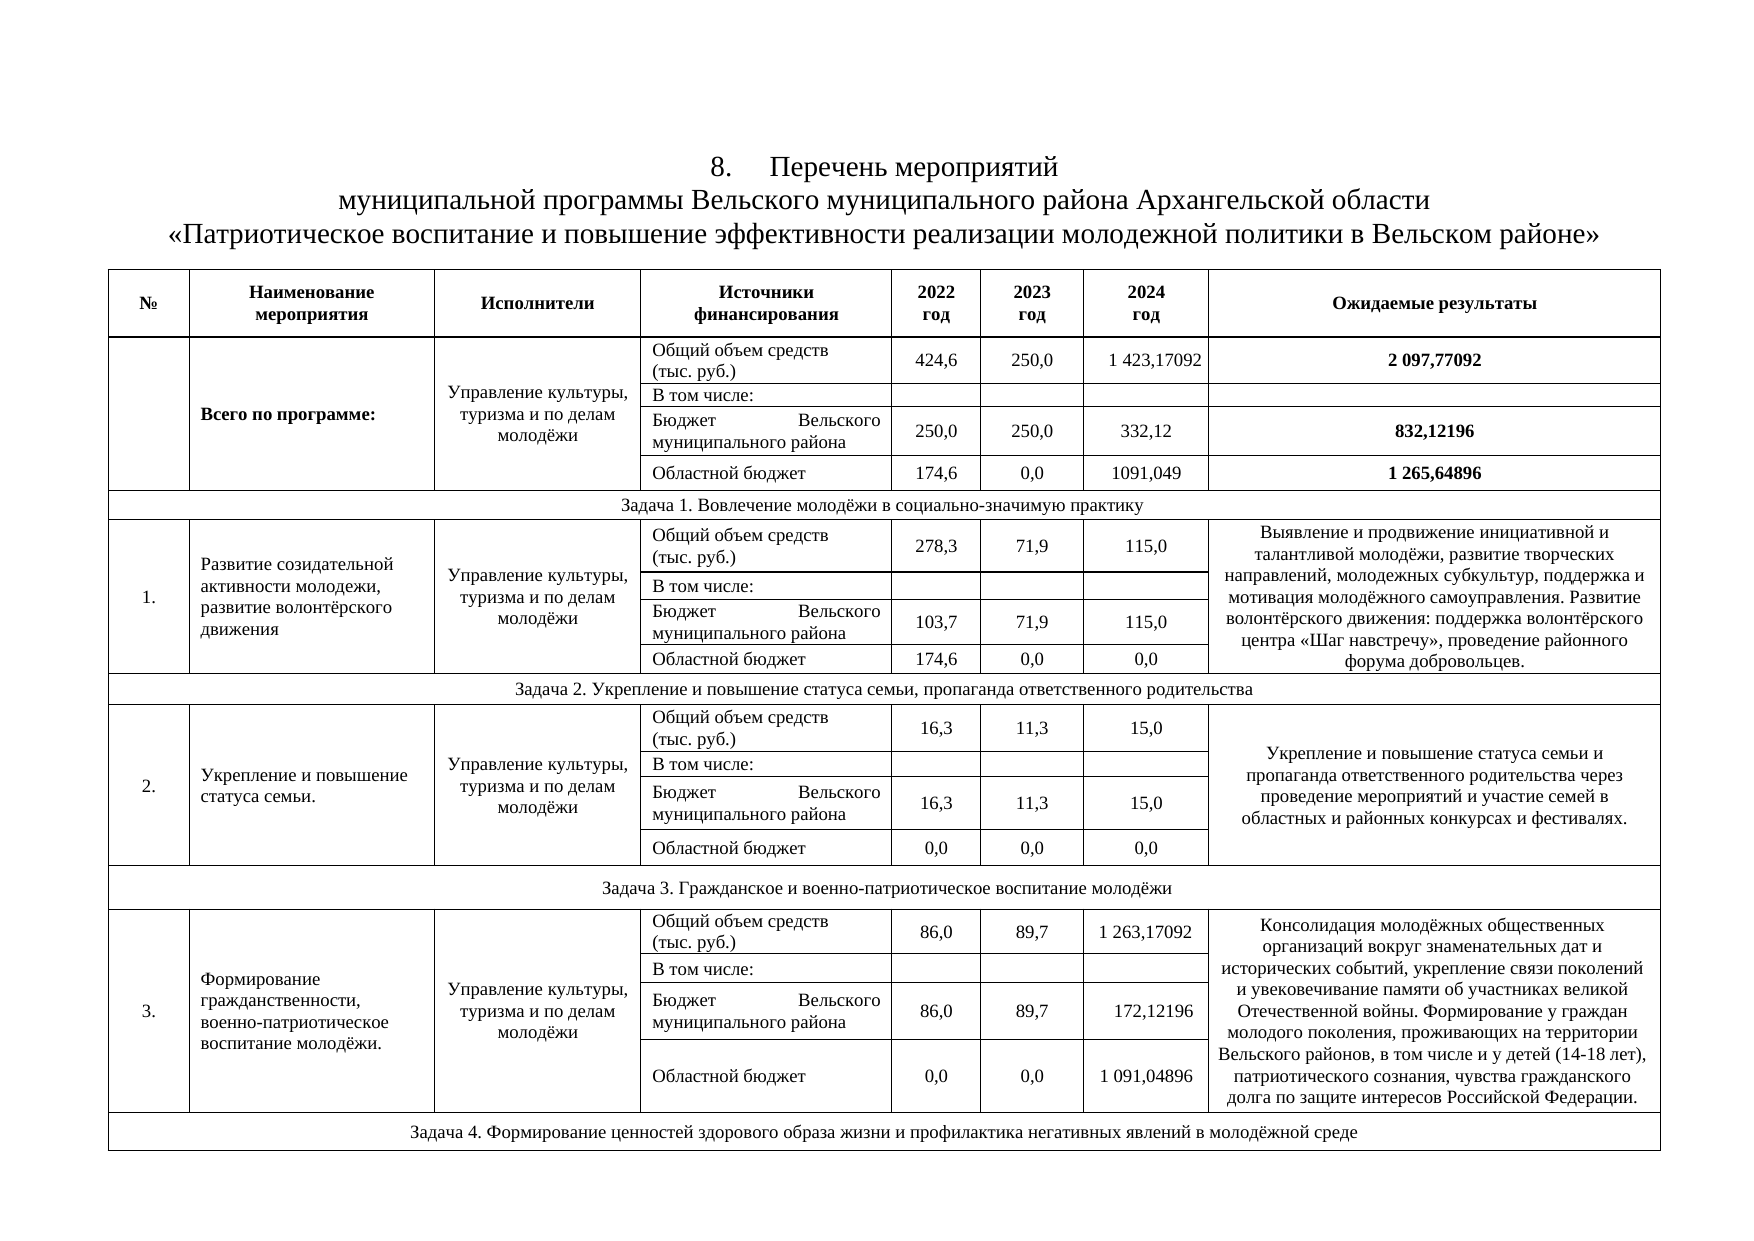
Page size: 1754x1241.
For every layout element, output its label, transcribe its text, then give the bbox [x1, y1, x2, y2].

table_cell Управление культуры, туризма и по делам молодёжи [435, 520, 640, 673]
table_cell Задача 2. Укрепление и повышение статуса семьи, пропаганда ответственного родительства [109, 674, 1660, 704]
table_cell Задача 1. Вовлечение молодёжи в социально-значимую практику [109, 491, 1660, 519]
text муниципальной программы Вельского муниципального района Архангельской области [118, 182, 1651, 216]
table_cell 174,6 [892, 456, 980, 490]
table_cell 11,3 [981, 705, 1083, 751]
table_cell 1 091,04896 [1084, 1040, 1208, 1112]
table_cell 16,3 [892, 705, 980, 751]
table_cell Задача 3. Гражданское и военно-патриотическое воспитание молодёжи [109, 866, 1660, 908]
table_header Источники финансирования [641, 270, 891, 336]
text 8. Перечень мероприятий [118, 149, 1651, 182]
table_header 2023 год [981, 270, 1083, 336]
table_cell Общий объем средств (тыс. руб.) [641, 705, 891, 751]
table_cell 424,6 [892, 338, 980, 383]
table_cell 16,3 [892, 777, 980, 829]
table_cell 2. [109, 705, 189, 865]
table_cell В том числе: [641, 752, 891, 776]
table_cell [981, 752, 1083, 776]
table_cell В том числе: [641, 573, 891, 599]
table_cell [1084, 752, 1208, 776]
table_cell Областной бюджет [641, 1040, 891, 1112]
table_cell 11,3 [981, 777, 1083, 829]
table_cell 3. [109, 910, 189, 1112]
table_cell Областной бюджет [641, 830, 891, 865]
table_cell Развитие созидательной активности молодежи, развитие волонтёрского движения [190, 520, 434, 673]
table_cell [981, 954, 1083, 982]
table_cell 86,0 [892, 910, 980, 953]
table_cell 250,0 [981, 338, 1083, 383]
table_cell 0,0 [892, 1040, 980, 1112]
table_cell 1 423,17092 [1084, 338, 1208, 383]
table_header № [109, 270, 189, 336]
table_cell [892, 954, 980, 982]
table_cell [892, 384, 980, 406]
table_cell [892, 752, 980, 776]
table_cell Выявление и продвижение инициативной и талантливой молодёжи, развитие творческих направлений, молодежных субкультур, поддержка и мотивация молодёжного самоуправления. Развитие волонтёрского движения: поддержка волонтёрского центра «Шаг навстречу», проведение районного форума добровольцев. [1209, 520, 1660, 673]
table_cell В том числе: [641, 384, 891, 406]
table_cell 0,0 [1084, 830, 1208, 865]
table_cell 1 265,64896 [1209, 456, 1660, 490]
table_cell 0,0 [1084, 645, 1208, 673]
table_header Исполнители [435, 270, 640, 336]
table_cell [109, 338, 189, 490]
table_cell 115,0 [1084, 520, 1208, 571]
table_cell 174,6 [892, 645, 980, 673]
table_cell Областной бюджет [641, 456, 891, 490]
table_cell Укрепление и повышение статуса семьи и пропаганда ответственного родительства через проведение мероприятий и участие семей в областных и районных конкурсах и фестивалях. [1209, 705, 1660, 865]
table_cell 1 263,17092 [1084, 910, 1208, 953]
table_cell Консолидация молодёжных общественных организаций вокруг знаменательных дат и исторических событий, укрепление связи поколений и увековечивание памяти об участниках великой Отечественной войны. Формирование у граждан молодого поколения, проживающих на территории Вельского районов, в том числе и у детей (14-18 лет), патриотического сознания, чувства гражданского долга по защите интересов Российской Федерации. [1209, 910, 1660, 1112]
table_cell Задача 4. Формирование ценностей здорового образа жизни и профилактика негативных явлений в молодёжной среде [109, 1113, 1660, 1150]
table_cell Управление культуры, туризма и по делам молодёжи [435, 705, 640, 865]
table_cell 250,0 [981, 407, 1083, 455]
table_cell 89,7 [981, 983, 1083, 1038]
table_cell 832,12196 [1209, 407, 1660, 455]
table_cell 0,0 [981, 456, 1083, 490]
table_cell Общий объем средств (тыс. руб.) [641, 520, 891, 571]
table_cell 71,9 [981, 520, 1083, 571]
table_cell [892, 573, 980, 599]
table_cell [981, 384, 1083, 406]
table_cell Бюджет Вельского муниципального района [641, 777, 891, 829]
table_cell 89,7 [981, 910, 1083, 953]
table_cell 0,0 [981, 830, 1083, 865]
table_cell [1084, 384, 1208, 406]
table_cell 15,0 [1084, 705, 1208, 751]
table_cell Всего по программе: [190, 338, 434, 490]
table_cell 332,12 [1084, 407, 1208, 455]
table_cell [1084, 954, 1208, 982]
table_cell В том числе: [641, 954, 891, 982]
table_cell 0,0 [981, 645, 1083, 673]
table_cell 250,0 [892, 407, 980, 455]
table_cell 278,3 [892, 520, 980, 571]
table_cell 103,7 [892, 600, 980, 643]
table_cell 1. [109, 520, 189, 673]
table_header 2022 год [892, 270, 980, 336]
table_cell 115,0 [1084, 600, 1208, 643]
table_cell 172,12196 [1084, 983, 1208, 1038]
table_cell 0,0 [981, 1040, 1083, 1112]
table_cell 86,0 [892, 983, 980, 1038]
table_cell Управление культуры, туризма и по делам молодёжи [435, 338, 640, 490]
table_header Ожидаемые результаты [1209, 270, 1660, 336]
text «Патриотическое воспитание и повышение эффективности реализации молодежной политики в Вельском районе» [118, 216, 1651, 249]
table_cell 0,0 [892, 830, 980, 865]
table_cell Общий объем средств (тыс. руб.) [641, 910, 891, 953]
table_cell Бюджет Вельского муниципального района [641, 600, 891, 643]
table_cell Бюджет Вельского муниципального района [641, 407, 891, 455]
table_cell Общий объем средств (тыс. руб.) [641, 338, 891, 383]
table_cell [1209, 384, 1660, 406]
table_cell Укрепление и повышение статуса семьи. [190, 705, 434, 865]
table_cell 2 097,77092 [1209, 338, 1660, 383]
table_cell [1084, 573, 1208, 599]
table_cell 1091,049 [1084, 456, 1208, 490]
table_cell 15,0 [1084, 777, 1208, 829]
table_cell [435, 910, 640, 1112]
table_cell Формирование гражданственности, военно-патриотическое воспитание молодёжи. [190, 910, 434, 1112]
table_header 2024 год [1084, 270, 1208, 336]
table_cell 71,9 [981, 600, 1083, 643]
table_header Наименование мероприятия [190, 270, 434, 336]
table_cell Бюджет Вельского муниципального района [641, 983, 891, 1038]
table_cell Областной бюджет [641, 645, 891, 673]
table_cell [981, 573, 1083, 599]
